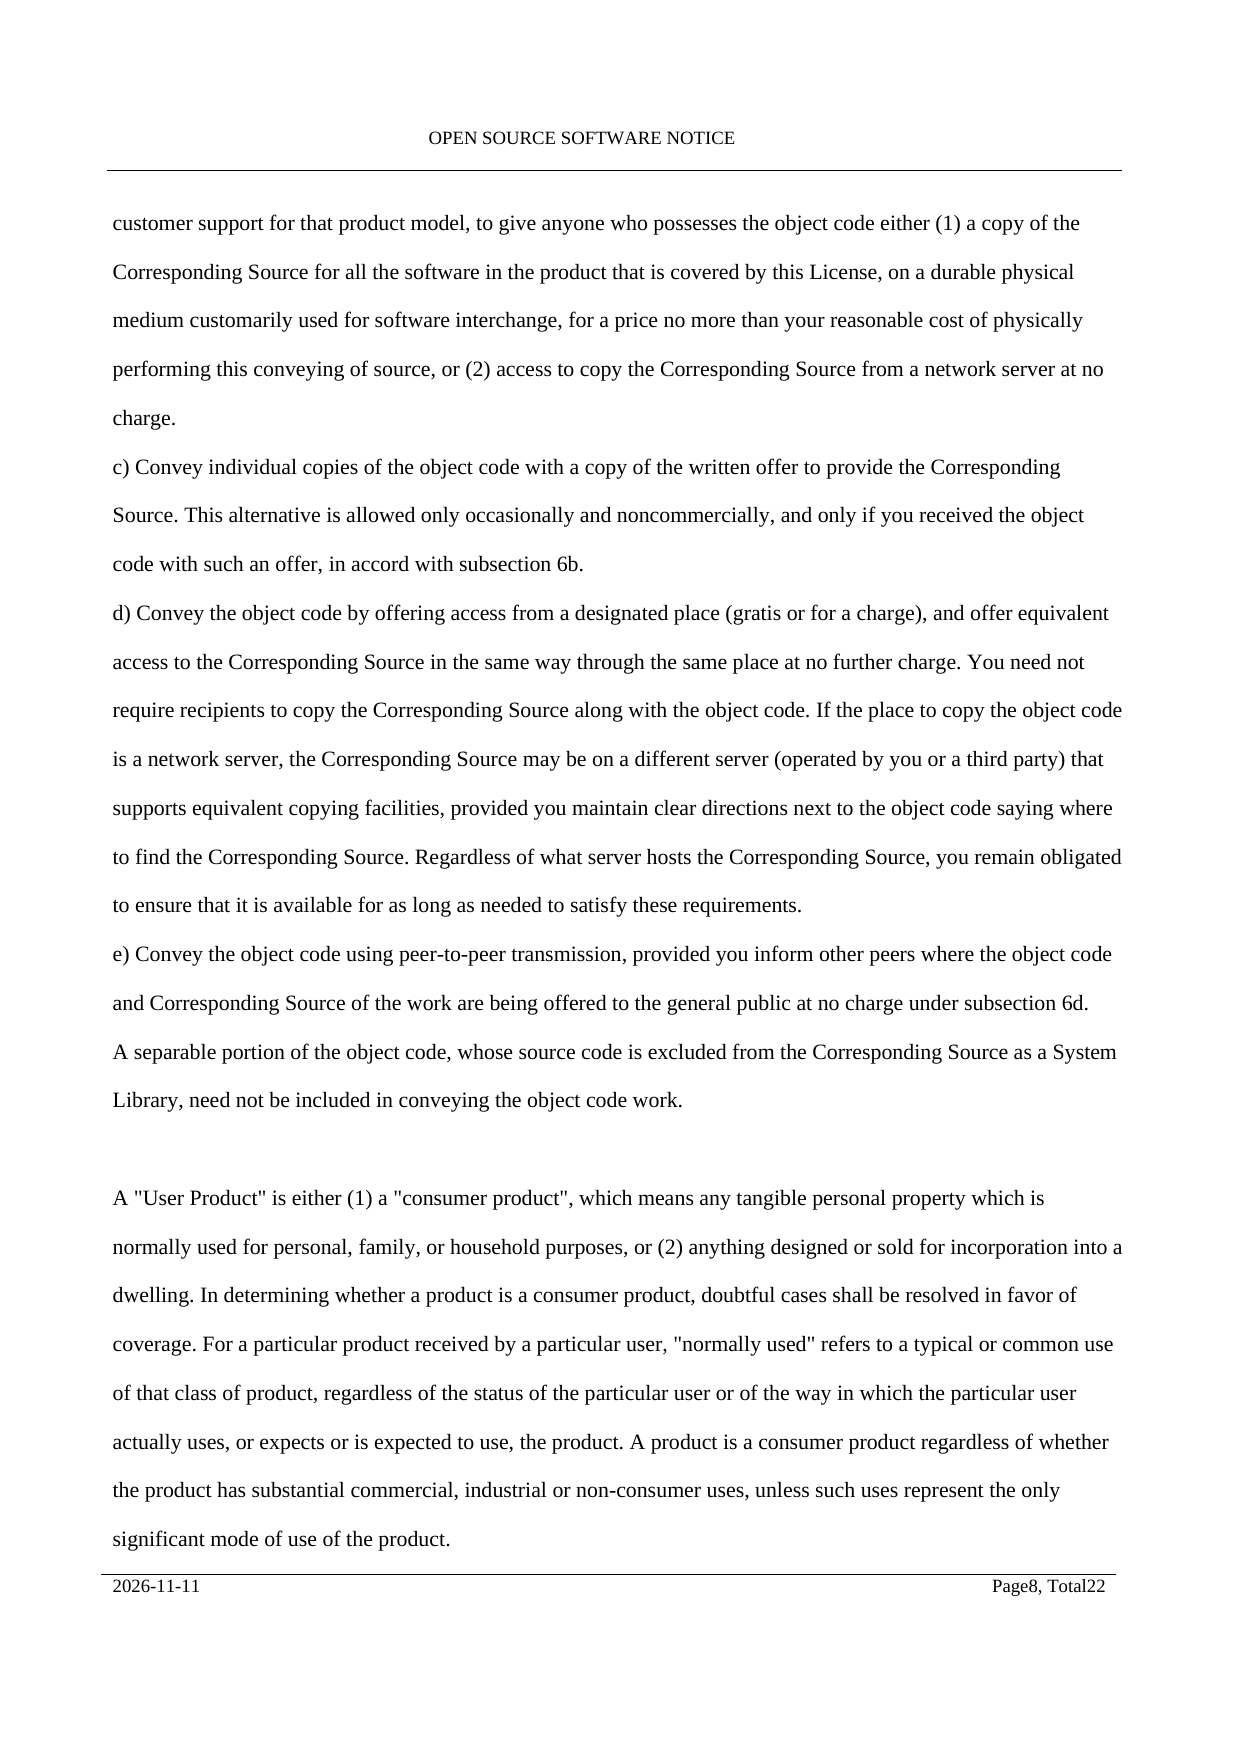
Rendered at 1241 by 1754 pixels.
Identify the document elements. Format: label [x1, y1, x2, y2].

text [112, 206, 1128, 1555]
